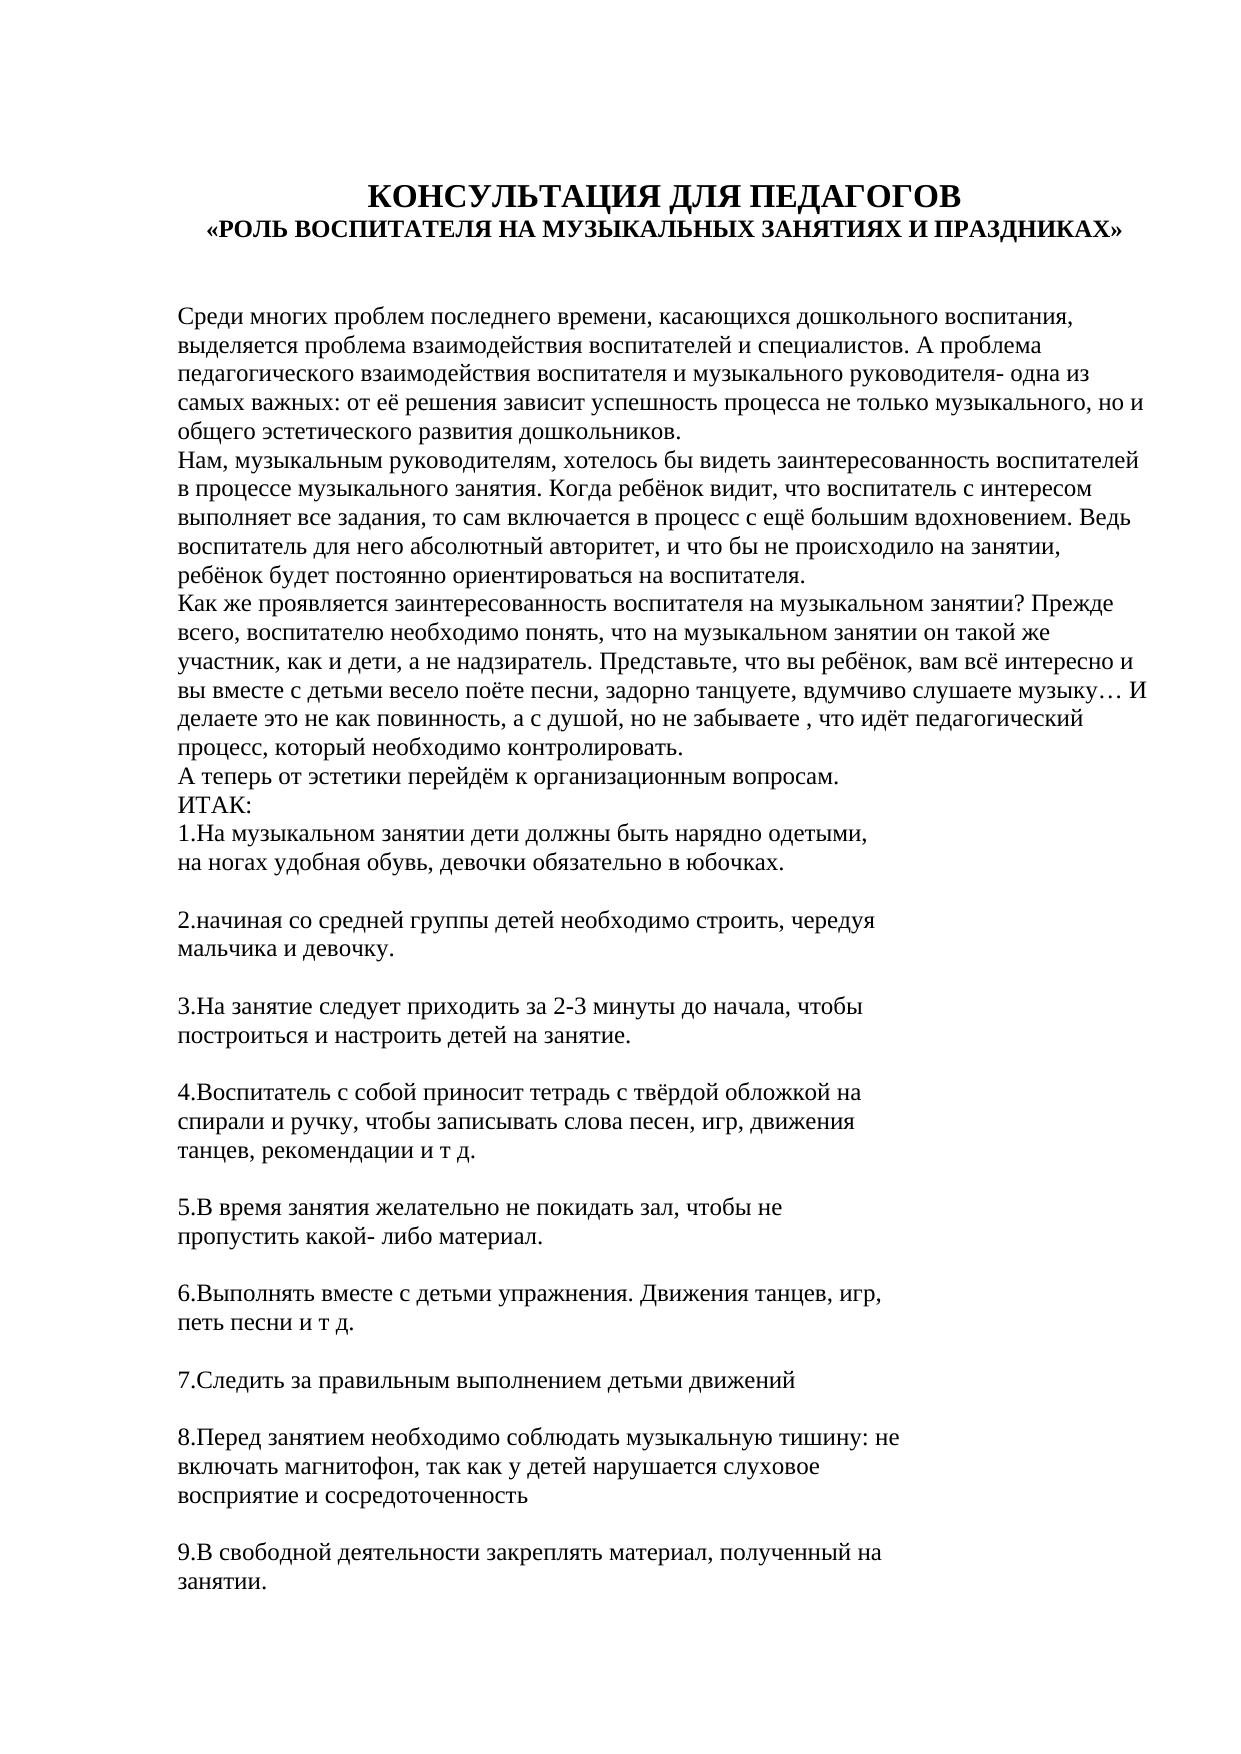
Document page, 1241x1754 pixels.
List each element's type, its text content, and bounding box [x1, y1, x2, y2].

text КОНСУЛЬТАЦИЯ ДЛЯ ПЕДАГОГОВ «РОЛЬ ВОСПИТАТЕЛЯ НА МУЗЫКАЛЬНЫХ ЗАНЯТИЯХ И ПРАЗДНИКАХ» [177, 176, 1152, 243]
text Среди многих проблем последнего времени, касающихся дошкольного воспитания, выделяется проблема взаимодействия воспитателей и специалистов. А проблема педагогического взаимодействия воспитателя и музыкального руководителя- одна из самых важных: от её решения зависит успешность процесса не только музыкального, но и общего эстетического развития дошкольников. Нам, музыкальным руководителям, хотелось бы видеть заинтересованность воспитателей в процессе музыкального занятия. Когда ребёнок видит, что воспитатель с интересом выполняет все задания, то сам включается в процесс с ещё большим вдохновением. Ведь воспитатель для него абсолютный авторитет, и что бы не происходило на занятии, ребёнок будет постоянно ориентироваться на воспитателя. Как же проявляется заинтересованность воспитателя на музыкальном занятии? Прежде всего, воспитателю необходимо понять, что на музыкальном занятии он такой же участник, как и дети, а не надзиратель. Представьте, что вы ребёнок, вам всё интересно и вы вместе с детьми весело поёте песни, задорно танцуете, вдумчиво слушаете музыку… И делаете это не как повинность, а с душой, но не забываете , что идёт педагогический процесс, который необходимо контролировать. А теперь от эстетики перейдём к организационным вопросам. ИТАК: 1.На музыкальном занятии дети должны быть нарядно одетыми, на ногах удобная обувь, девочки обязательно в юбочках. 2.начиная со средней группы детей необходимо строить, чередуя мальчика и девочку. 3.На занятие следует приходить за 2-3 минуты до начала, чтобы построиться и настроить детей на занятие. 4.Воспитатель с собой приносит тетрадь с твёрдой обложкой на спирали и ручку, чтобы записывать слова песен, игр, движения танцев, рекомендации и т д. 5.В время занятия желательно не покидать зал, чтобы не пропустить какой- либо материал. 6.Выполнять вместе с детьми упражнения. Движения танцев, игр, петь песни и т д. 7.Следить за правильным выполнением детьми движений 8.Перед занятием необходимо соблюдать музыкальную тишину: не включать магнитофон, так как у детей нарушается слуховое восприятие и сосредоточенность 9.В свободной деятельности закреплять материал, полученный на занятии. [177, 272, 1152, 1595]
